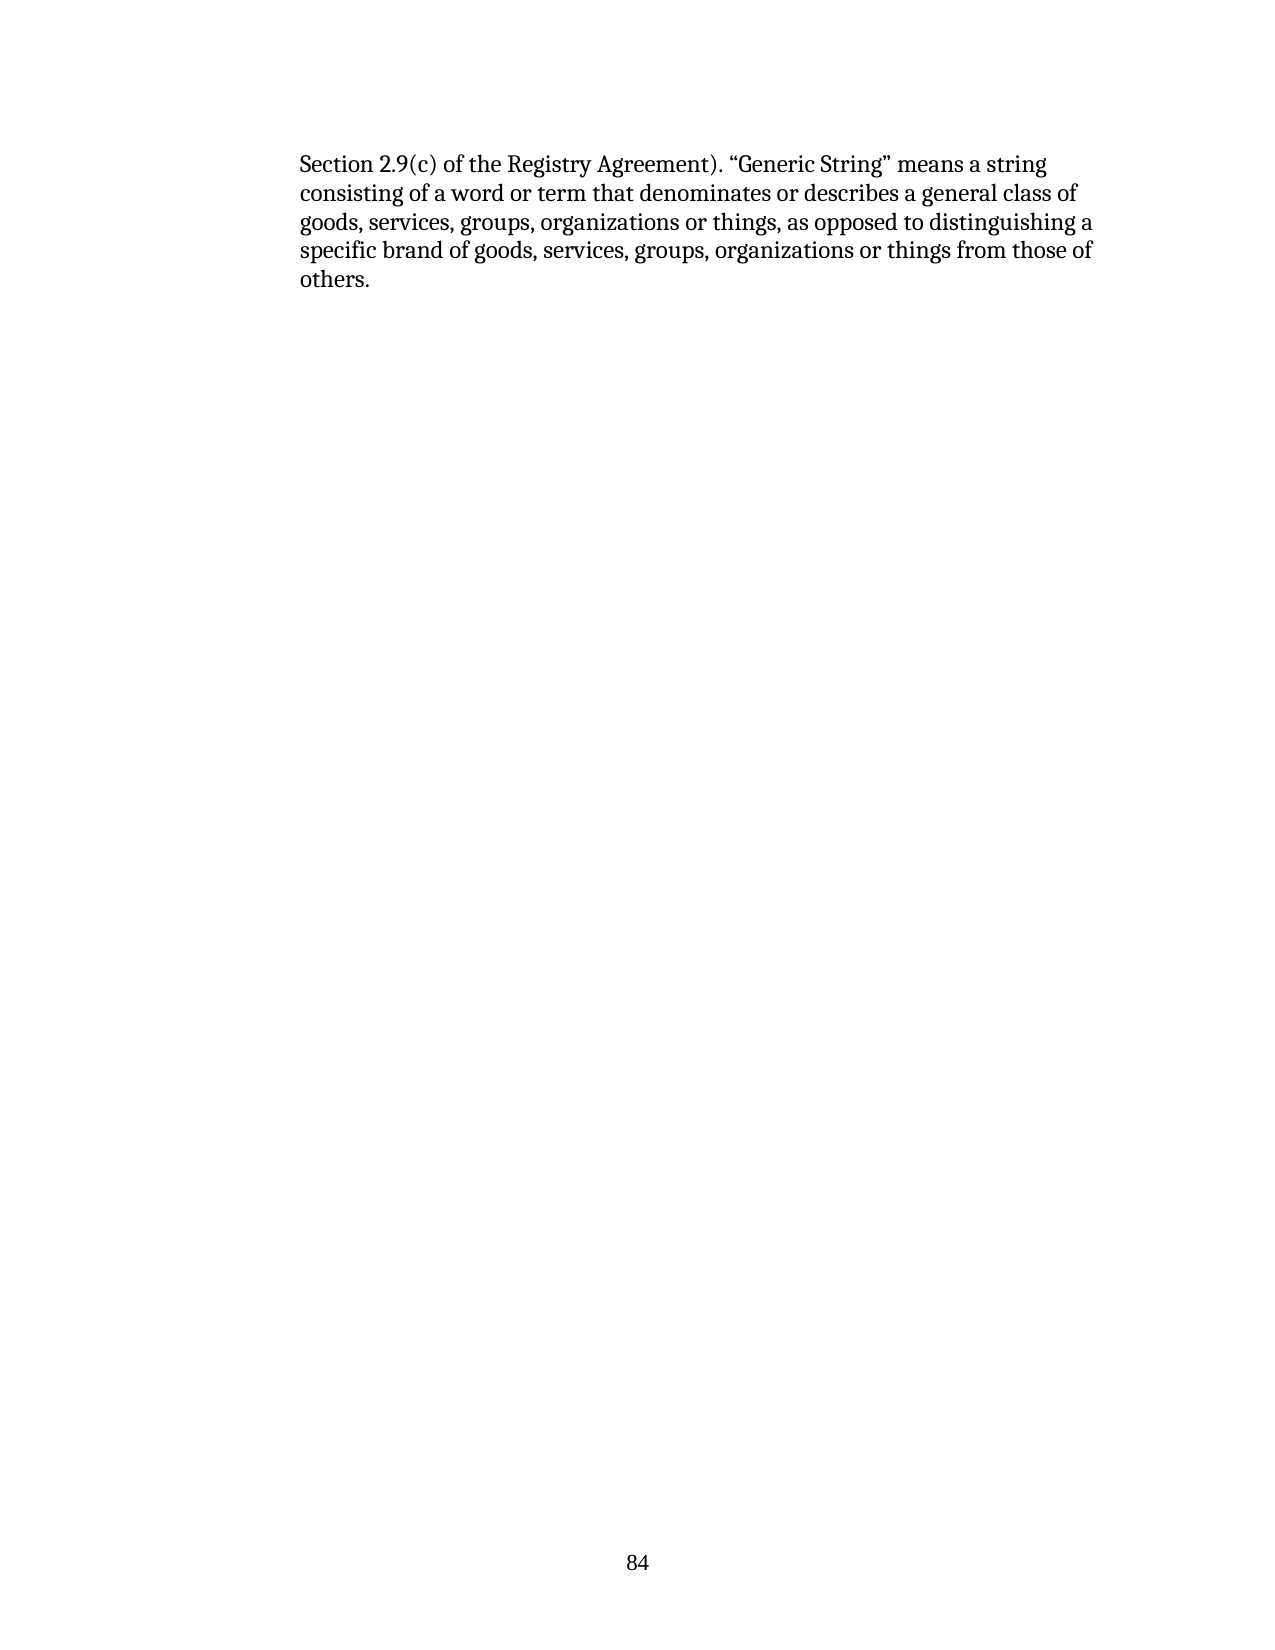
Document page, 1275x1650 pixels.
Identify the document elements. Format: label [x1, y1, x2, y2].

list [262, 150, 1125, 294]
